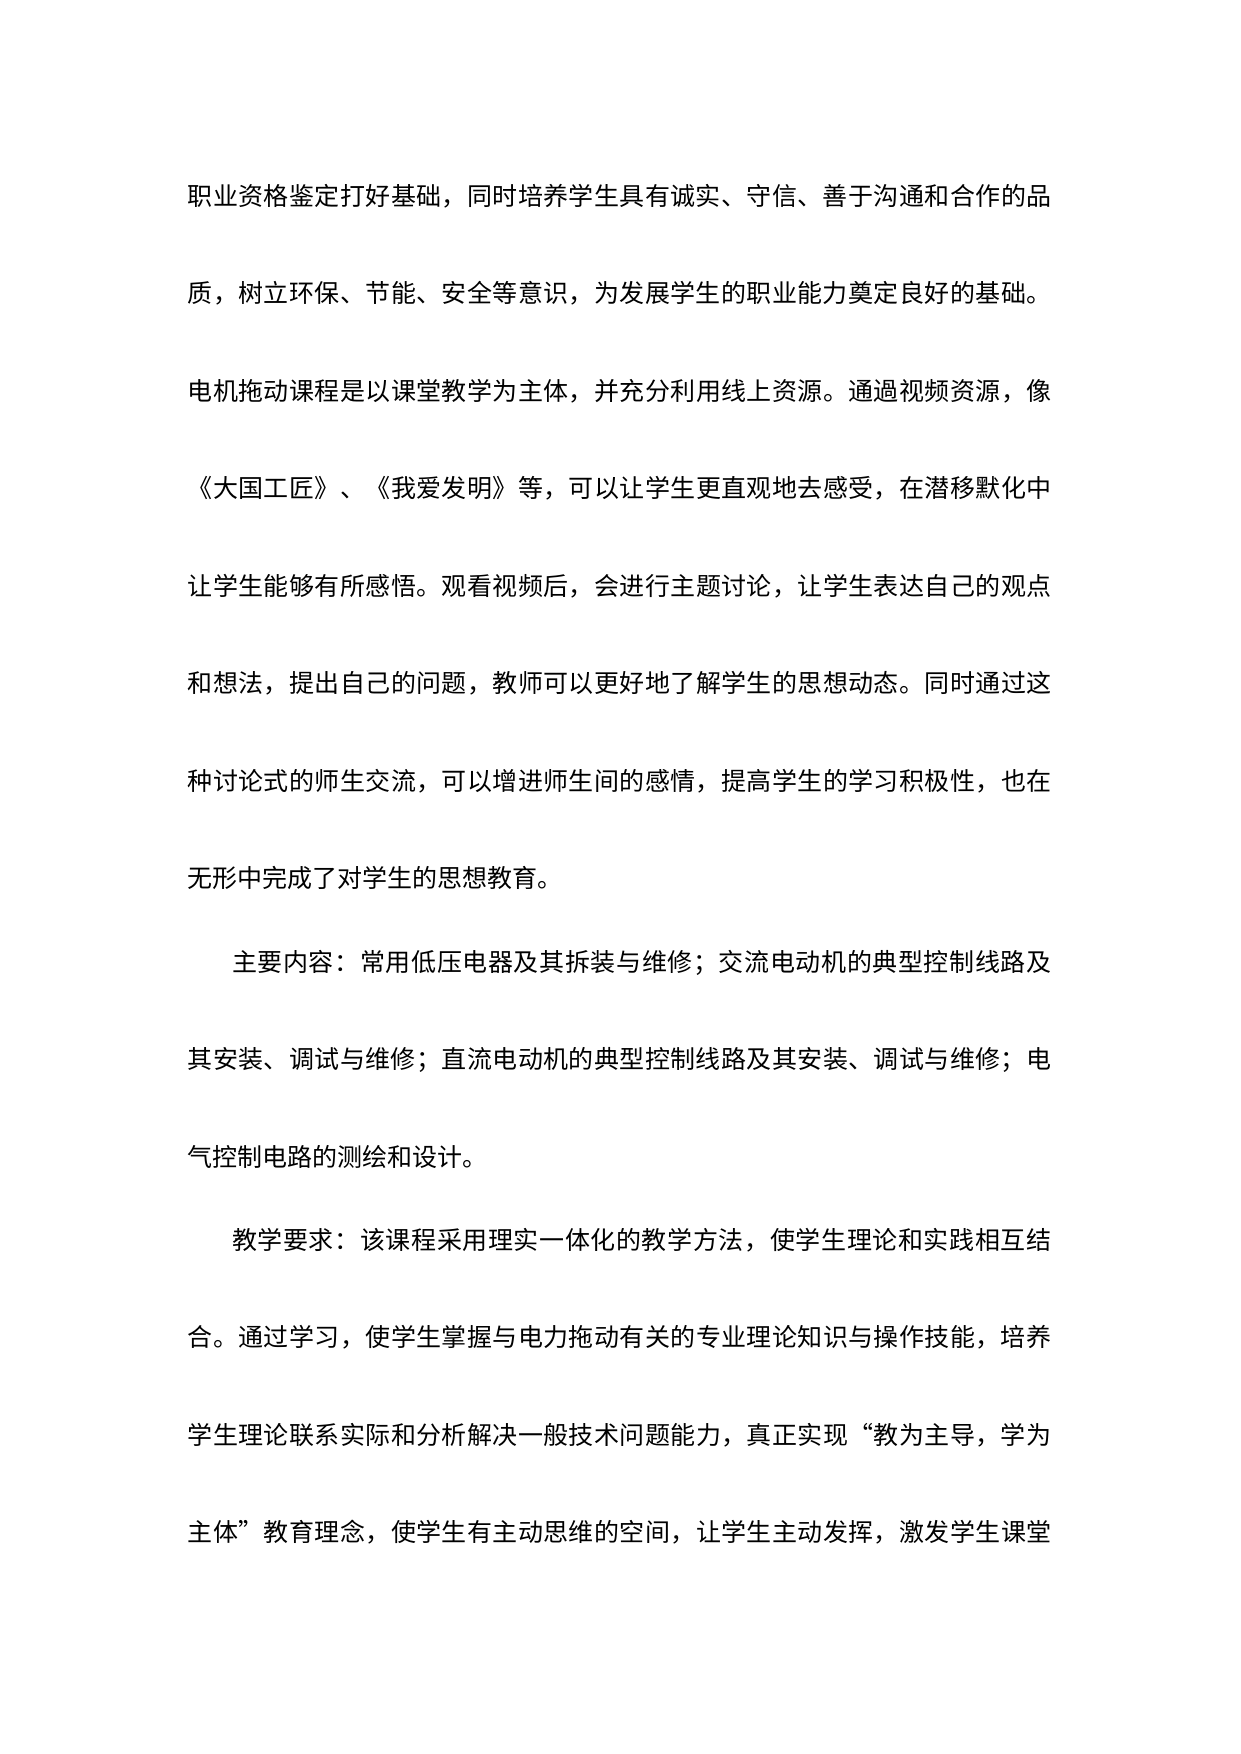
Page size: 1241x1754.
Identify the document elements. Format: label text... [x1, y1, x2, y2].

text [187, 162, 1053, 909]
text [187, 1206, 1053, 1563]
text 主要内容：常用低压电器及其拆装与维修；交流电动机的典型控制线路及其安装、调试与维修；直流电动机的典型控制线路及其安装、调试与维修；电气控制电路的测绘和设计。 [187, 928, 1053, 1188]
